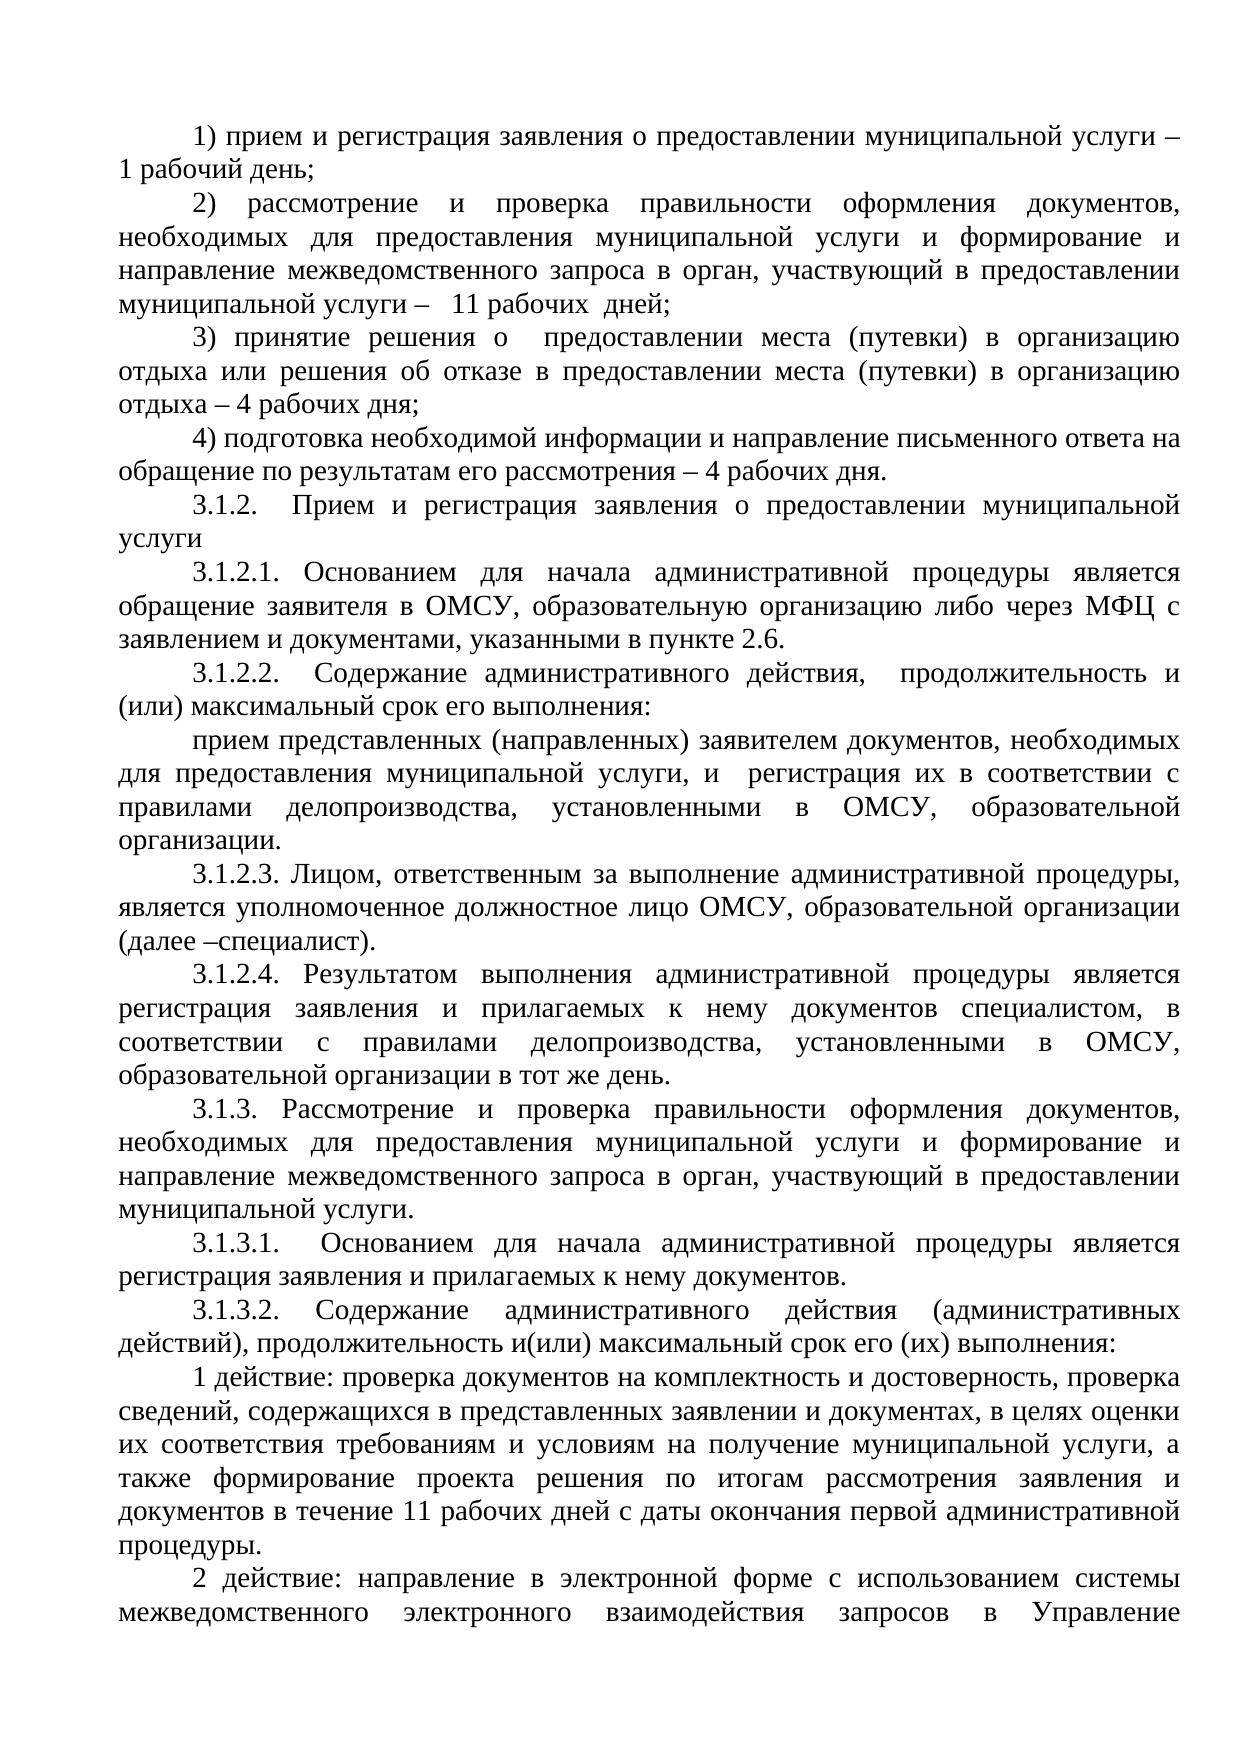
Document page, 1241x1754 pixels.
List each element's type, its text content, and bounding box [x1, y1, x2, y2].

text 3.1.2.2. Содержание административного действия, продолжительность и (или) максимальный срок его выполнения: [118, 655, 1181, 722]
text 1 действие: проверка документов на комплектность и достоверность, проверка сведений, содержащихся в представленных заявлении и документах, в целях оценки их соответствия требованиям и условиям на получение муниципальной услуги, а также формирование проекта решения по итогам рассмотрения заявления и документов в течение 11 рабочих дней с даты окончания первой административной процедуры. [118, 1359, 1181, 1560]
text 4) подготовка необходимой информации и направление письменного ответа на обращение по результатам его рассмотрения – 4 рабочих дня. [118, 420, 1181, 487]
text 3.1.3.1. Основанием для начала административной процедуры является регистрация заявления и прилагаемых к нему документов. [118, 1225, 1181, 1292]
text 3.1.2. Прием и регистрация заявления о предоставлении муниципальной услуги [118, 487, 1181, 554]
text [118, 1560, 1181, 1627]
text 3.1.3. Рассмотрение и проверка правильности оформления документов, необходимых для предоставления муниципальной услуги и формирование и направление межведомственного запроса в орган, участвующий в предоставлении муниципальной услуги. [118, 1091, 1181, 1225]
text 3.1.3.2. Содержание административного действия (административных действий), продолжительность и(или) максимальный срок его (их) выполнения: [118, 1292, 1181, 1359]
text 3.1.2.4. Результатом выполнения административной процедуры является регистрация заявления и прилагаемых к нему документов специалистом, в соответствии с правилами делопроизводства, установленными в ОМСУ, образовательной организации в тот же день. [118, 957, 1181, 1091]
text прием представленных (направленных) заявителем документов, необходимых для предоставления муниципальной услуги, и регистрация их в соответствии с правилами делопроизводства, установленными в ОМСУ, образовательной организации. [118, 722, 1181, 856]
text 3.1.2.3. Лицом, ответственным за выполнение административной процедуры, является уполномоченное должностное лицо ОМСУ, образовательной организации (далее –специалист). [118, 856, 1181, 957]
text 3) принятие решения о предоставлении места (путевки) в организацию отдыха или решения об отказе в предоставлении места (путевки) в организацию отдыха – 4 рабочих дня; [118, 319, 1181, 420]
text 3.1.2.1. Основанием для начала административной процедуры является обращение заявителя в ОМСУ, образовательную организацию либо через МФЦ с заявлением и документами, указанными в пункте 2.6. [118, 554, 1181, 655]
text 2) рассмотрение и проверка правильности оформления документов, необходимых для предоставления муниципальной услуги и формирование и направление межведомственного запроса в орган, участвующий в предоставлении муниципальной услуги – 11 рабочих дней; [118, 185, 1181, 319]
text 1) прием и регистрация заявления о предоставлении муниципальной услуги – 1 рабочий день; [118, 118, 1181, 185]
